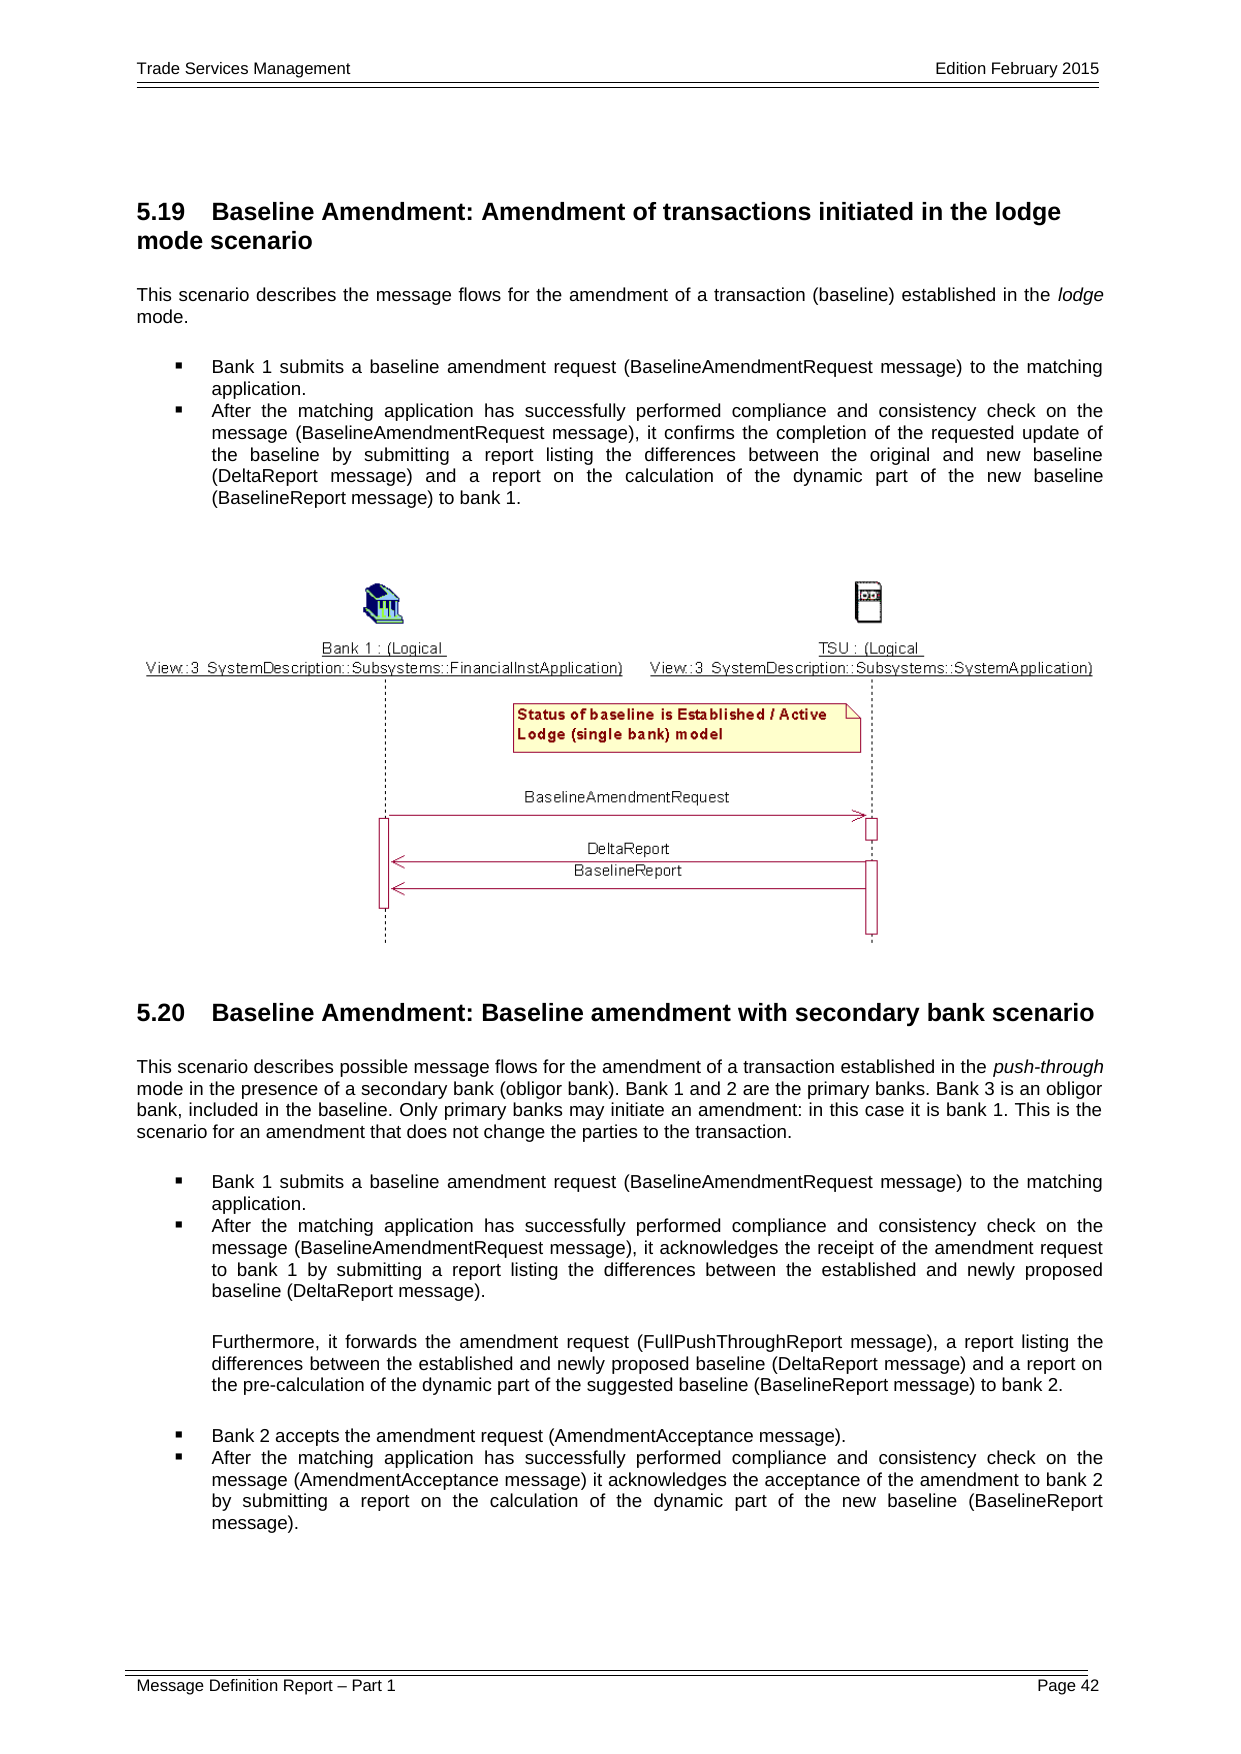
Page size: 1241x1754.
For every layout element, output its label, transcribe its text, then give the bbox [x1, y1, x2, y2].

list After the matching application has successfully performed compliance and consistency check on the message (BaselineAmendmentRequest message), it confirms the completion of the requested update of the baseline by submitting a report listing the differences between the original and new baseline (DeltaReport message) and a report on the calculation of the dynamic part of the new baseline (BaselineReport message) to bank 1. [174, 400, 1104, 508]
picture [136, 571, 1105, 946]
subtitle Baseline Amendment: Amendment of transactions initiated in the lodge mode scenario [136, 197, 1104, 255]
subtitle Baseline Amendment: Baseline amendment with secondary bank scenario [136, 998, 1104, 1027]
text This scenario describes possible message flows for the amendment of a transaction established in the push-through mode in the presence of a secondary bank (obligor bank). Bank 1 and 2 are the primary banks. Bank 3 is an obligor bank, included in the baseline. Only primary banks may initiate an amendment: in this case it is bank 1. This is the scenario for an amendment that does not change the parties to the transaction. [136, 1056, 1104, 1142]
list After the matching application has successfully performed compliance and consistency check on the message (BaselineAmendmentRequest message), it acknowledges the receipt of the amendment request to bank 1 by submitting a report listing the differences between the established and newly proposed baseline (DeltaReport message). [174, 1215, 1104, 1302]
text This scenario describes the message flows for the amendment of a transaction (baseline) established in the lodge mode. [136, 284, 1104, 327]
text Furthermore, it forwards the amendment request (FullPushThroughReport message), a report listing the differences between the established and newly proposed baseline (DeltaReport message) and a report on the pre-calculation of the dynamic part of the suggested baseline (BaselineReport message) to bank 2. [211, 1331, 1104, 1395]
list After the matching application has successfully performed compliance and consistency check on the message (AmendmentAcceptance message) it acknowledges the acceptance of the amendment to bank 2 by submitting a report on the calculation of the dynamic part of the new baseline (BaselineReport message). [174, 1447, 1104, 1533]
list Bank 1 submits a baseline amendment request (BaselineAmendmentRequest message) to the matching application. [174, 356, 1104, 400]
list Bank 1 submits a baseline amendment request (BaselineAmendmentRequest message) to the matching application. [174, 1171, 1104, 1215]
list Bank 2 accepts the amendment request (AmendmentAcceptance message). [174, 1424, 1104, 1447]
